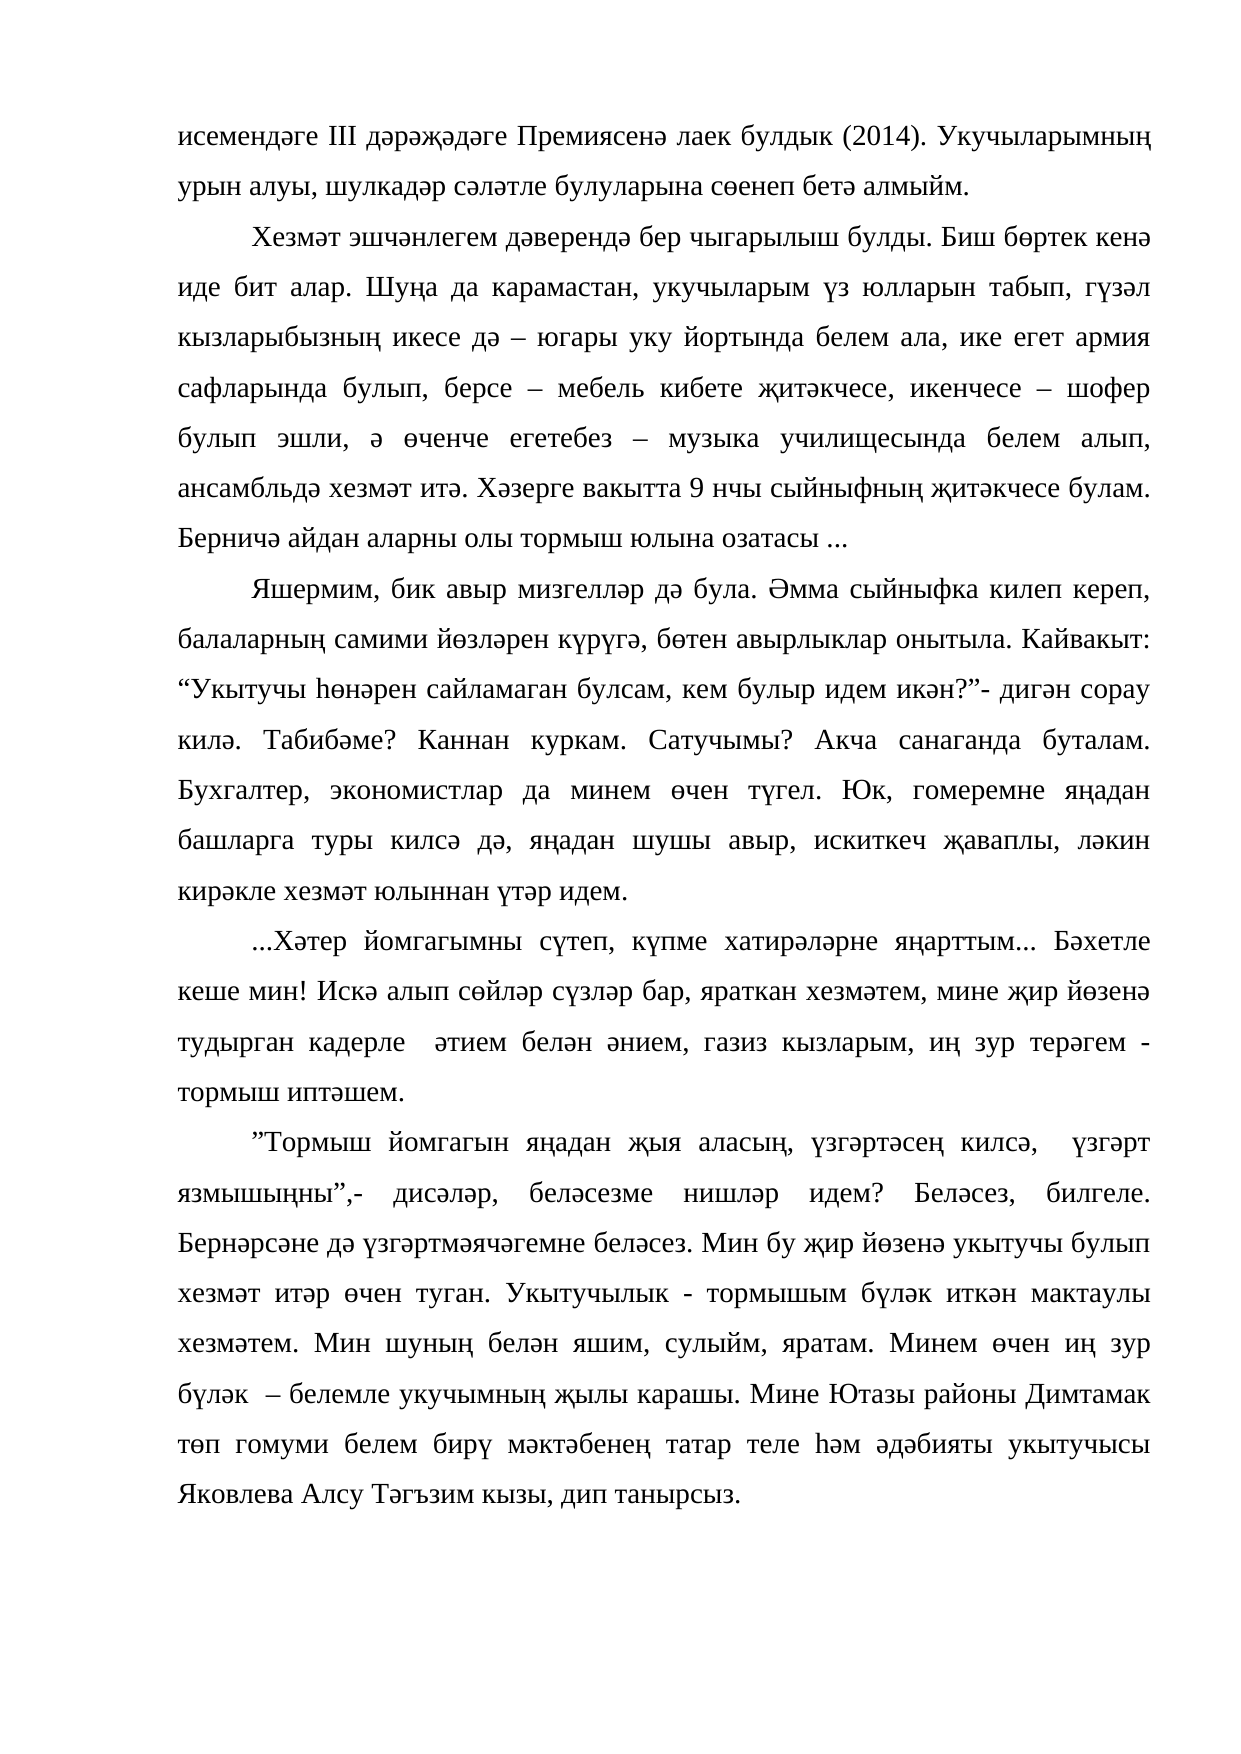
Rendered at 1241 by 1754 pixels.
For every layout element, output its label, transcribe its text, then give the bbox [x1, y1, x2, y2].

text Хезмәт эшчәнлегем дәверендә бер чыгарылыш булды. Биш бөртек кенә иде бит алар. Шуңа да карамастан, укучыларым үз юлларын табып, гүзәл кызларыбызның икесе дә – югары уку йортында белем ала, ике егет армия сафларында булып, берсе – мебель кибете җитәкчесе, икенчесе – шофер булып эшли, ә өченче егетебез – музыка училищесында белем алып, ансамбльдә хезмәт итә. Хәзерге вакытта 9 нчы сыйныфның җитәкчесе булам. Берничә айдан аларны олы тормыш юлына озатасы ... [177, 219, 1152, 554]
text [177, 118, 1152, 202]
text ...Хәтер йомгагымны сүтеп, күпме хатирәләрне яңарттым... Бәхетле кеше мин! Искә алып сөйләр сүзләр бар, яраткан хезмәтем, мине җир йөзенә тудырган кадерле әтием белән әнием, газиз кызларым, иң зур терәгем - тормыш иптәшем. [177, 923, 1152, 1108]
text ”Тормыш йомгагын яңадан җыя аласың, үзгәртәсең килсә, үзгәрт язмышыңны”,- дисәләр, беләсезме нишләр идем? Беләсез, билгеле. Бернәрсәне дә үзгәртмәячәгемне беләсез. Мин бу җир йөзенә укытучы булып хезмәт итәр өчен туган. Укытучылык - тормышым бүләк иткән мактаулы хезмәтем. Мин шуның белән яшим, сулыйм, яратам. Минем өчен иң зур бүләк – белемле укучымның җылы карашы. Мине Ютазы районы Димтамак төп гомуми белем бирү мәктәбенең татар теле һәм әдәбияты укытучысы Яковлева Алсу Тәгъзим кызы, дип танырсыз. [177, 1124, 1152, 1510]
text Яшермим, бик авыр мизгелләр дә була. Әмма сыйныфка килеп кереп, балаларның самими йөзләрен күрүгә, бөтен авырлыклар онытыла. Кайвакыт: “Укытучы һөнәрен сайламаган булсам, кем булыр идем икән?”- дигән сорау килә. Табибәме? Каннан куркам. Сатучымы? Акча санаганда буталам. Бухгалтер, экономистлар да минем өчен түгел. Юк, гомеремне яңадан башларга туры килсә дә, яңадан шушы авыр, искиткеч җаваплы, ләкин кирәкле хезмәт юлыннан үтәр идем. [177, 571, 1152, 906]
